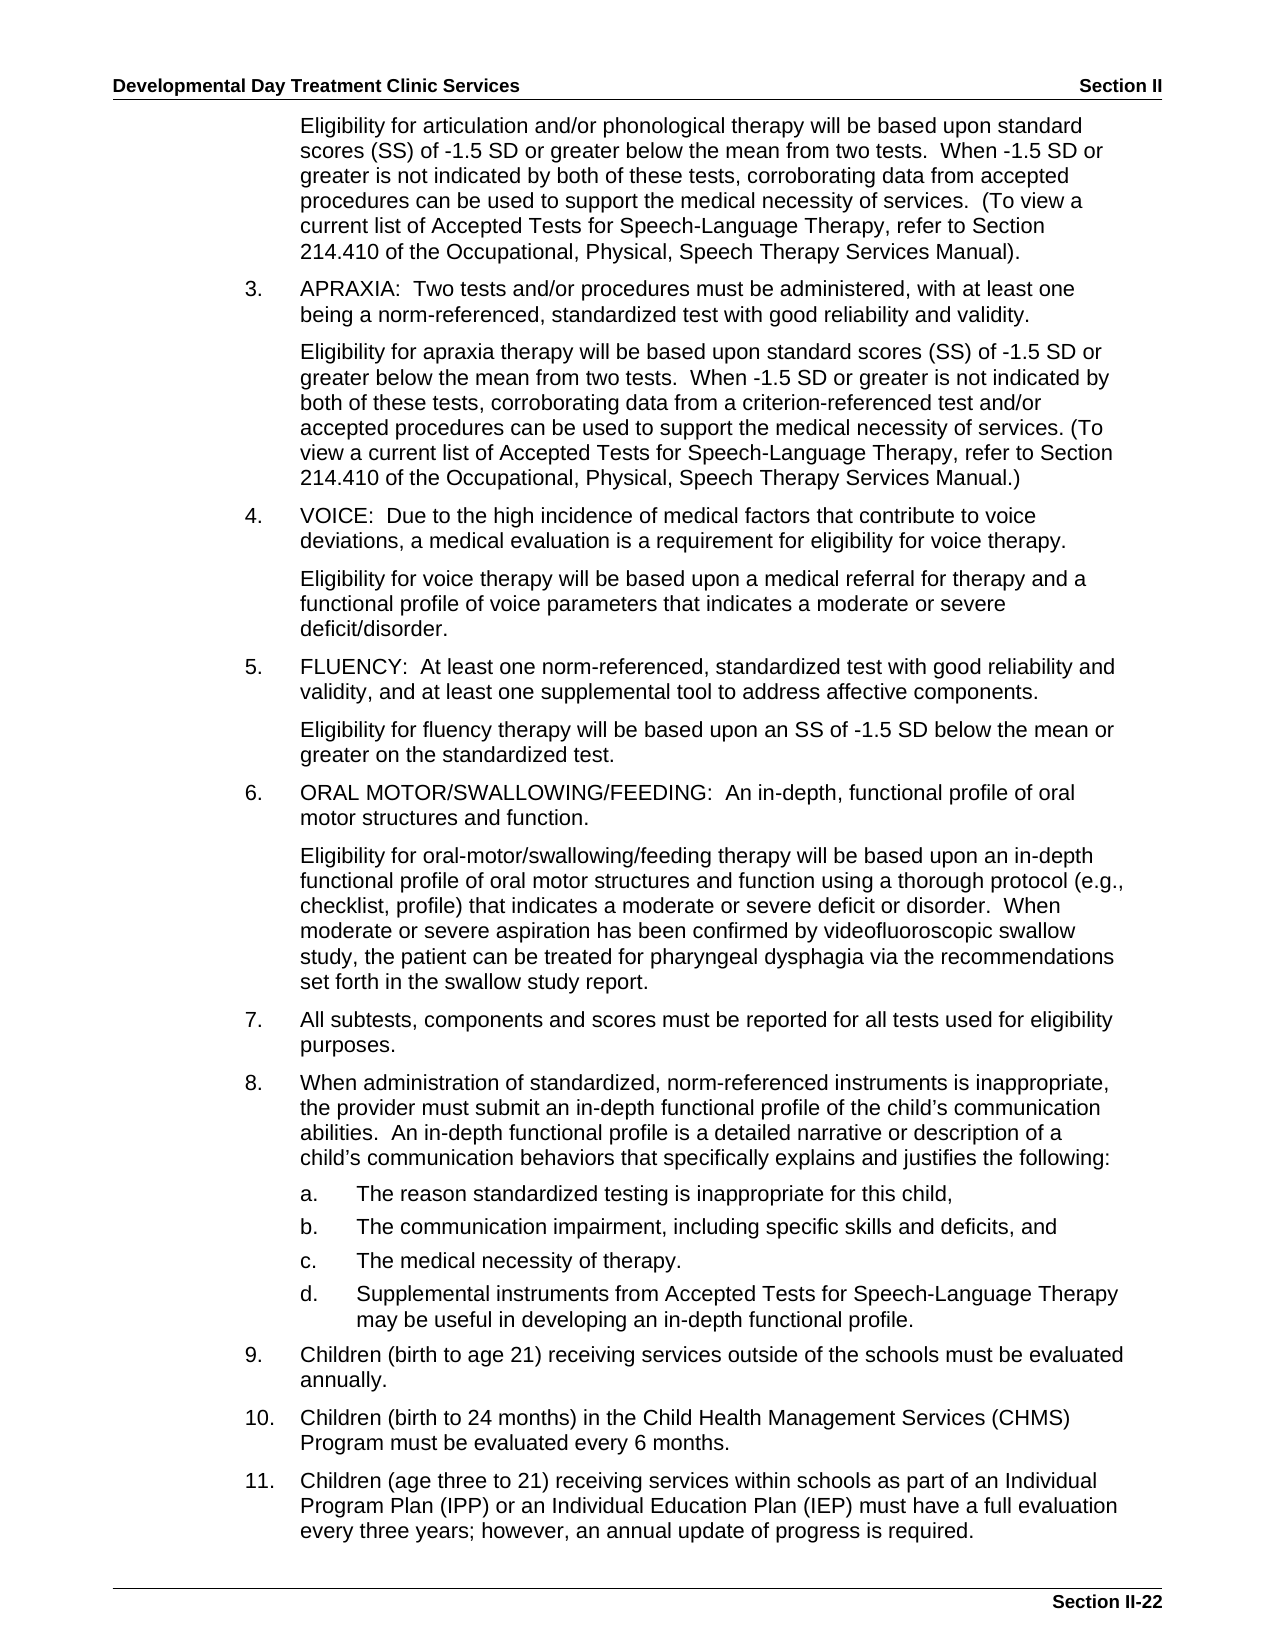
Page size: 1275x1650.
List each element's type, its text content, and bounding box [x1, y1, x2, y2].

text Eligibility for voice therapy will be based upon a medical referral for therapy and a functional profile of voice parameters that indicates a moderate or severe deficit/disorder. [244, 566, 1125, 641]
text 7. All subtests, components and scores must be reported for all tests used for eligibility purposes. [244, 1006, 1125, 1057]
text b. The communication impairment, including specific skills and deficits, and [300, 1214, 1125, 1239]
text 3. APRAXIA: Two tests and/or procedures must be administered, with at least one being a norm-referenced, standardized test with good reliability and validity. [244, 276, 1125, 327]
text 6. ORAL MOTOR/SWALLOWING/FEEDING: An in-depth, functional profile of oral motor structures and function. [244, 780, 1125, 830]
text 8. When administration of standardized, norm-referenced instruments is inappropriate, the provider must submit an in-depth functional profile of the child’s communication abilities. An in-depth functional profile is a detailed narrative or description of a child’s communication behaviors that specifically explains and justifies the following: [244, 1069, 1125, 1170]
text 10. Children (birth to 24 months) in the Child Health Management Services (CHMS) Program must be evaluated every 6 months. [244, 1405, 1125, 1455]
text 5. FLUENCY: At least one norm-referenced, standardized test with good reliability and validity, and at least one supplemental tool to address affective components. [244, 654, 1125, 704]
text Eligibility for oral-motor/swallowing/feeding therapy will be based upon an in-depth functional profile of oral motor structures and function using a thorough protocol (e.g., checklist, profile) that indicates a moderate or severe deficit or disorder. When moderate or severe aspiration has been confirmed by videofluoroscopic swallow study, the patient can be treated for pharyngeal dysphagia via the recommendations set forth in the swallow study report. [244, 843, 1125, 994]
text 4. VOICE: Due to the high incidence of medical factors that contribute to voice deviations, a medical evaluation is a requirement for eligibility for voice therapy. [244, 503, 1125, 553]
text Eligibility for articulation and/or phonological therapy will be based upon standard scores (SS) of -1.5 SD or greater below the mean from two tests. When -1.5 SD or greater is not indicated by both of these tests, corroborating data from accepted procedures can be used to support the medical necessity of services. (To view a current list of Accepted Tests for Speech-Language Therapy, refer to Section 214.410 of the Occupational, Physical, Speech Therapy Services Manual). [244, 112, 1125, 264]
text Eligibility for fluency therapy will be based upon an SS of -1.5 SD below the mean or greater on the standardized test. [244, 717, 1125, 767]
text Eligibility for apraxia therapy will be based upon standard scores (SS) of -1.5 SD or greater below the mean from two tests. When -1.5 SD or greater is not indicated by both of these tests, corroborating data from a criterion-referenced test and/or accepted procedures can be used to support the medical necessity of services. (To view a current list of Accepted Tests for Speech-Language Therapy, refer to Section 214.410 of the Occupational, Physical, Speech Therapy Services Manual.) [244, 339, 1125, 490]
text a. The reason standardized testing is inappropriate for this child, [300, 1181, 1125, 1206]
text 11. Children (age three to 21) receiving services within schools as part of an Individual Program Plan (IPP) or an Individual Education Plan (IEP) must have a full evaluation every three years; however, an annual update of progress is required. [244, 1468, 1125, 1543]
text d. Supplemental instruments from Accepted Tests for Speech-Language Therapy may be useful in developing an in-depth functional profile. [300, 1281, 1125, 1332]
text 9. Children (birth to age 21) receiving services outside of the schools must be evaluated annually. [244, 1342, 1125, 1392]
text c. The medical necessity of therapy. [300, 1248, 1125, 1273]
